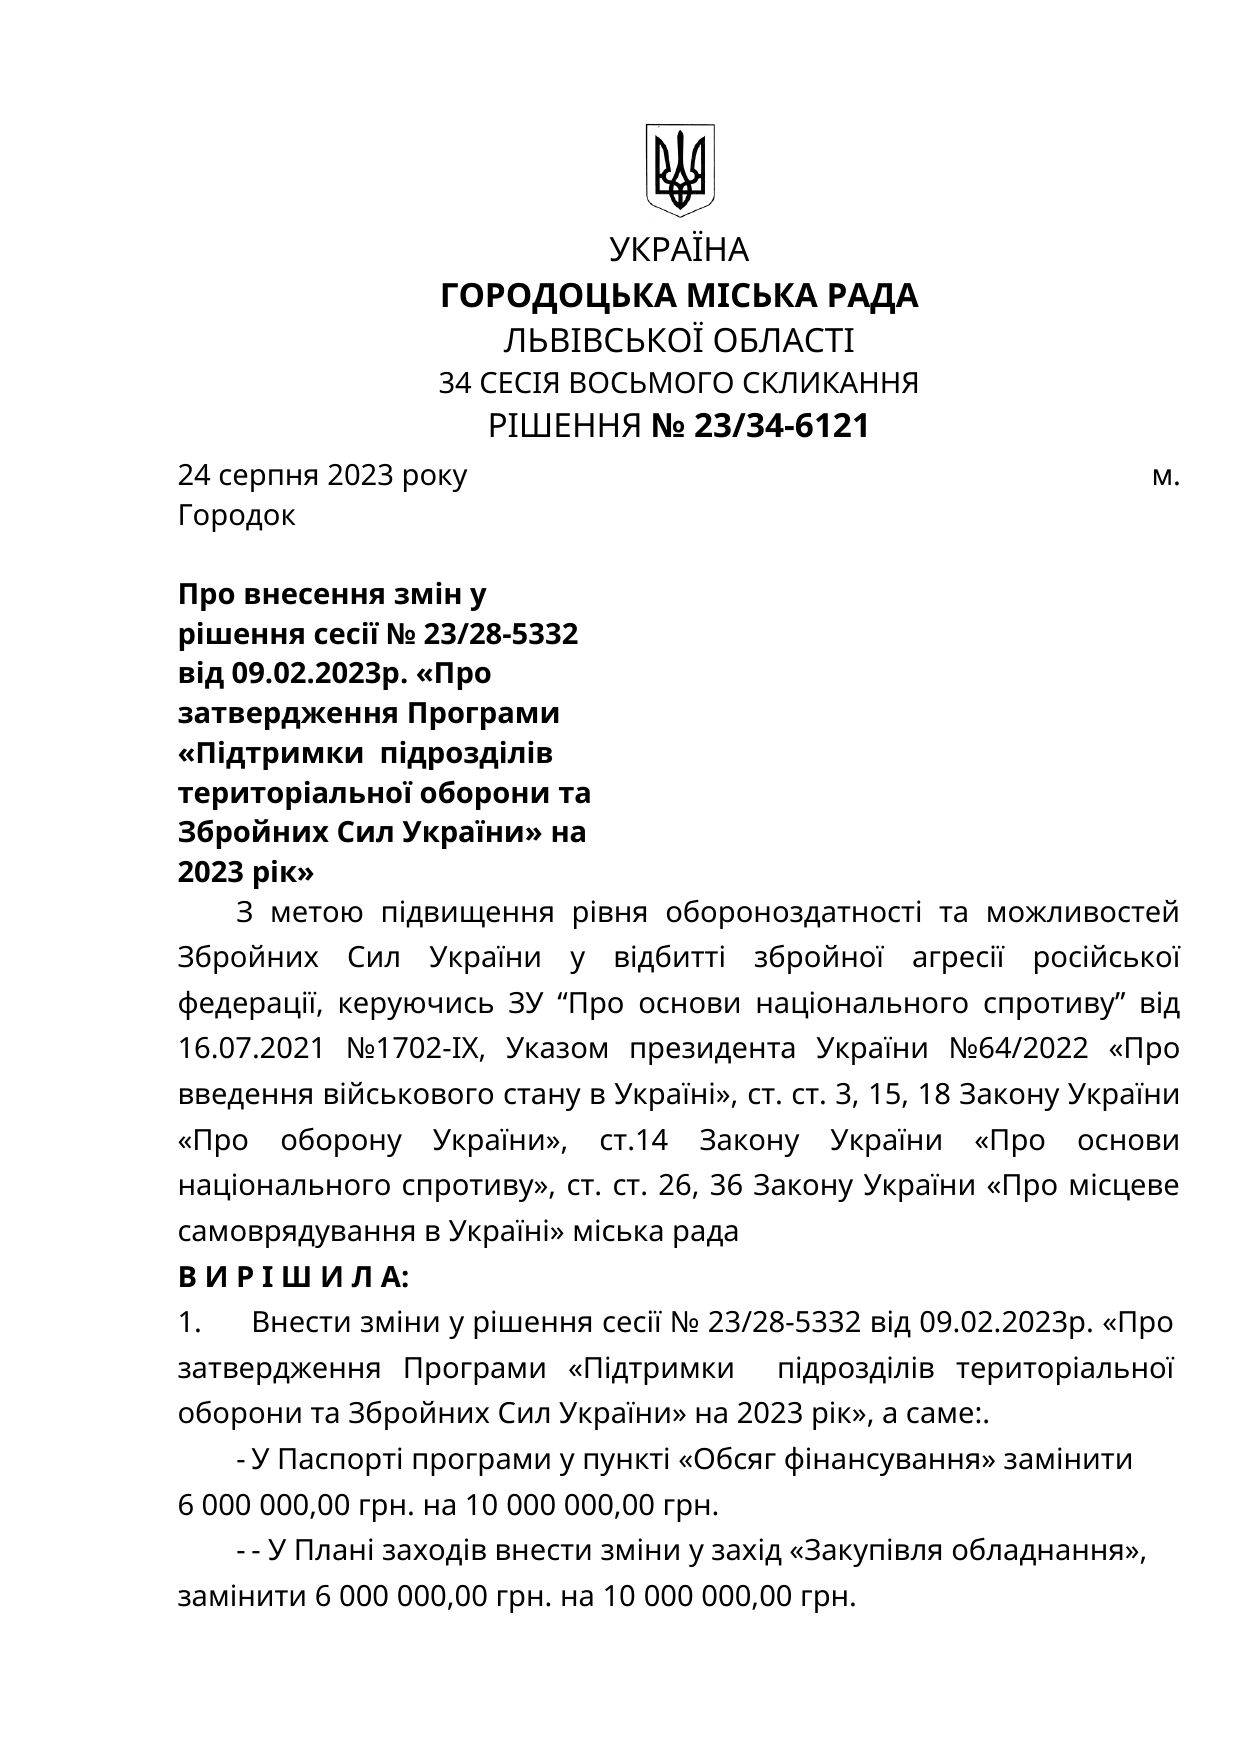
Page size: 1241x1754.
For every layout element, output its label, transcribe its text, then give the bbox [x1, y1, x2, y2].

text 24 серпня 2023 року м. Городок [177, 454, 1181, 534]
picture [633, 118, 726, 222]
text Про внесення змін у рішення сесії № 23/28-5332 від 09.02.2023р. «Про затвердження Програми «Підтримки підрозділів територіальної оборони та Збройних Сил України» на 2023 рік» [177, 573, 620, 891]
text ГОРОДОЦЬКА МІСЬКА РАДА [177, 272, 1181, 317]
list У Паспорті програми у пункті «Обсяг фінансування» замінити 6 000 000,00 грн. на 10 000 000,00 грн. [177, 1438, 1175, 1524]
text УКРАЇНА [177, 226, 1181, 272]
text В И Р І Ш И Л А: [177, 1256, 1181, 1296]
list - У Плані заходів внести зміни у захід «Закупівля обладнання», замінити 6 000 000,00 грн. на 10 000 000,00 грн. [177, 1530, 1175, 1615]
text 34 сесія восьмого скликання [177, 362, 1181, 402]
text З метою підвищення рівня обороноздатності та можливостей Збройних Сил України у відбитті збройної агресії російської федерації, керуючись ЗУ “Про основи національного спротиву” від 16.07.2021 №1702-IX, Указом президента України №64/2022 «Про введення військового стану в Україні», ст. ст. 3, 15, 18 Закону України «Про оборону України», ст.14 Закону України «Про основи національного спротиву», ст. ст. 26, 36 Закону України «Про місцеве самоврядування в Україні» міська рада [177, 891, 1181, 1250]
list Внести зміни у рішення сесії № 23/28-5332 від 09.02.2023р. «Про затвердження Програми «Підтримки підрозділів територіальної оборони та Збройних Сил України» на 2023 рік», а саме:. [177, 1302, 1175, 1432]
text ЛЬВІВСЬКОЇ ОБЛАСТІ [177, 317, 1181, 362]
text РІШЕННЯ № 23/34-6121 [177, 402, 1181, 448]
